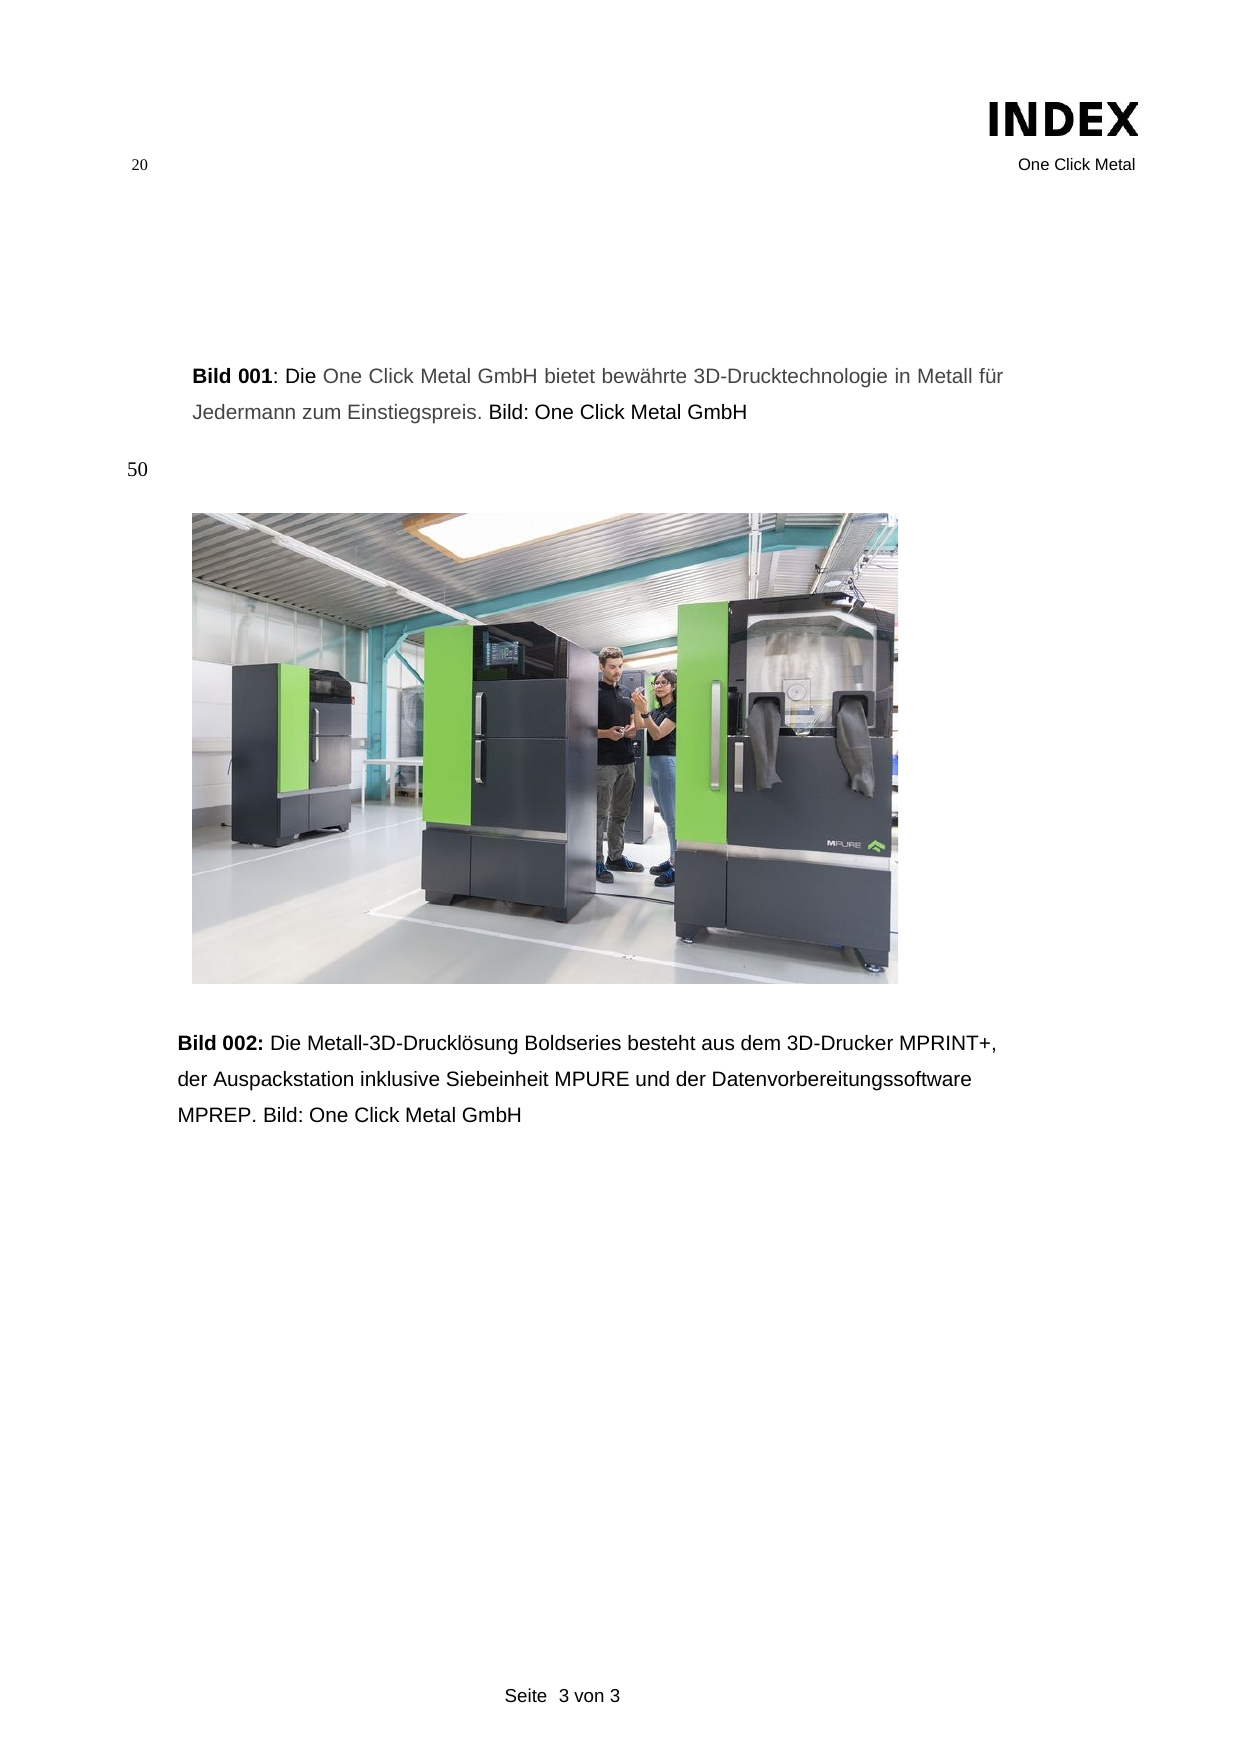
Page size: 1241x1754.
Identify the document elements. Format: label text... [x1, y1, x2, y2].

picture [192, 513, 899, 984]
picture [989, 102, 1138, 136]
subtitle Bild 002: Die Metall-3D-Drucklösung Boldseries besteht aus dem 3D-Drucker MPRINT+, der Auspackstation inklusive Siebeinheit MPURE und der Datenvorbereitungssoftware MPREP. Bild: One Click Metal GmbH [177, 1031, 1004, 1127]
text Bild 001: Die One Click Metal GmbH bietet bewährte 3D-Drucktechnologie in Metall für Jedermann zum Einstiegspreis. Bild: One Click Metal GmbH [192, 364, 1004, 424]
